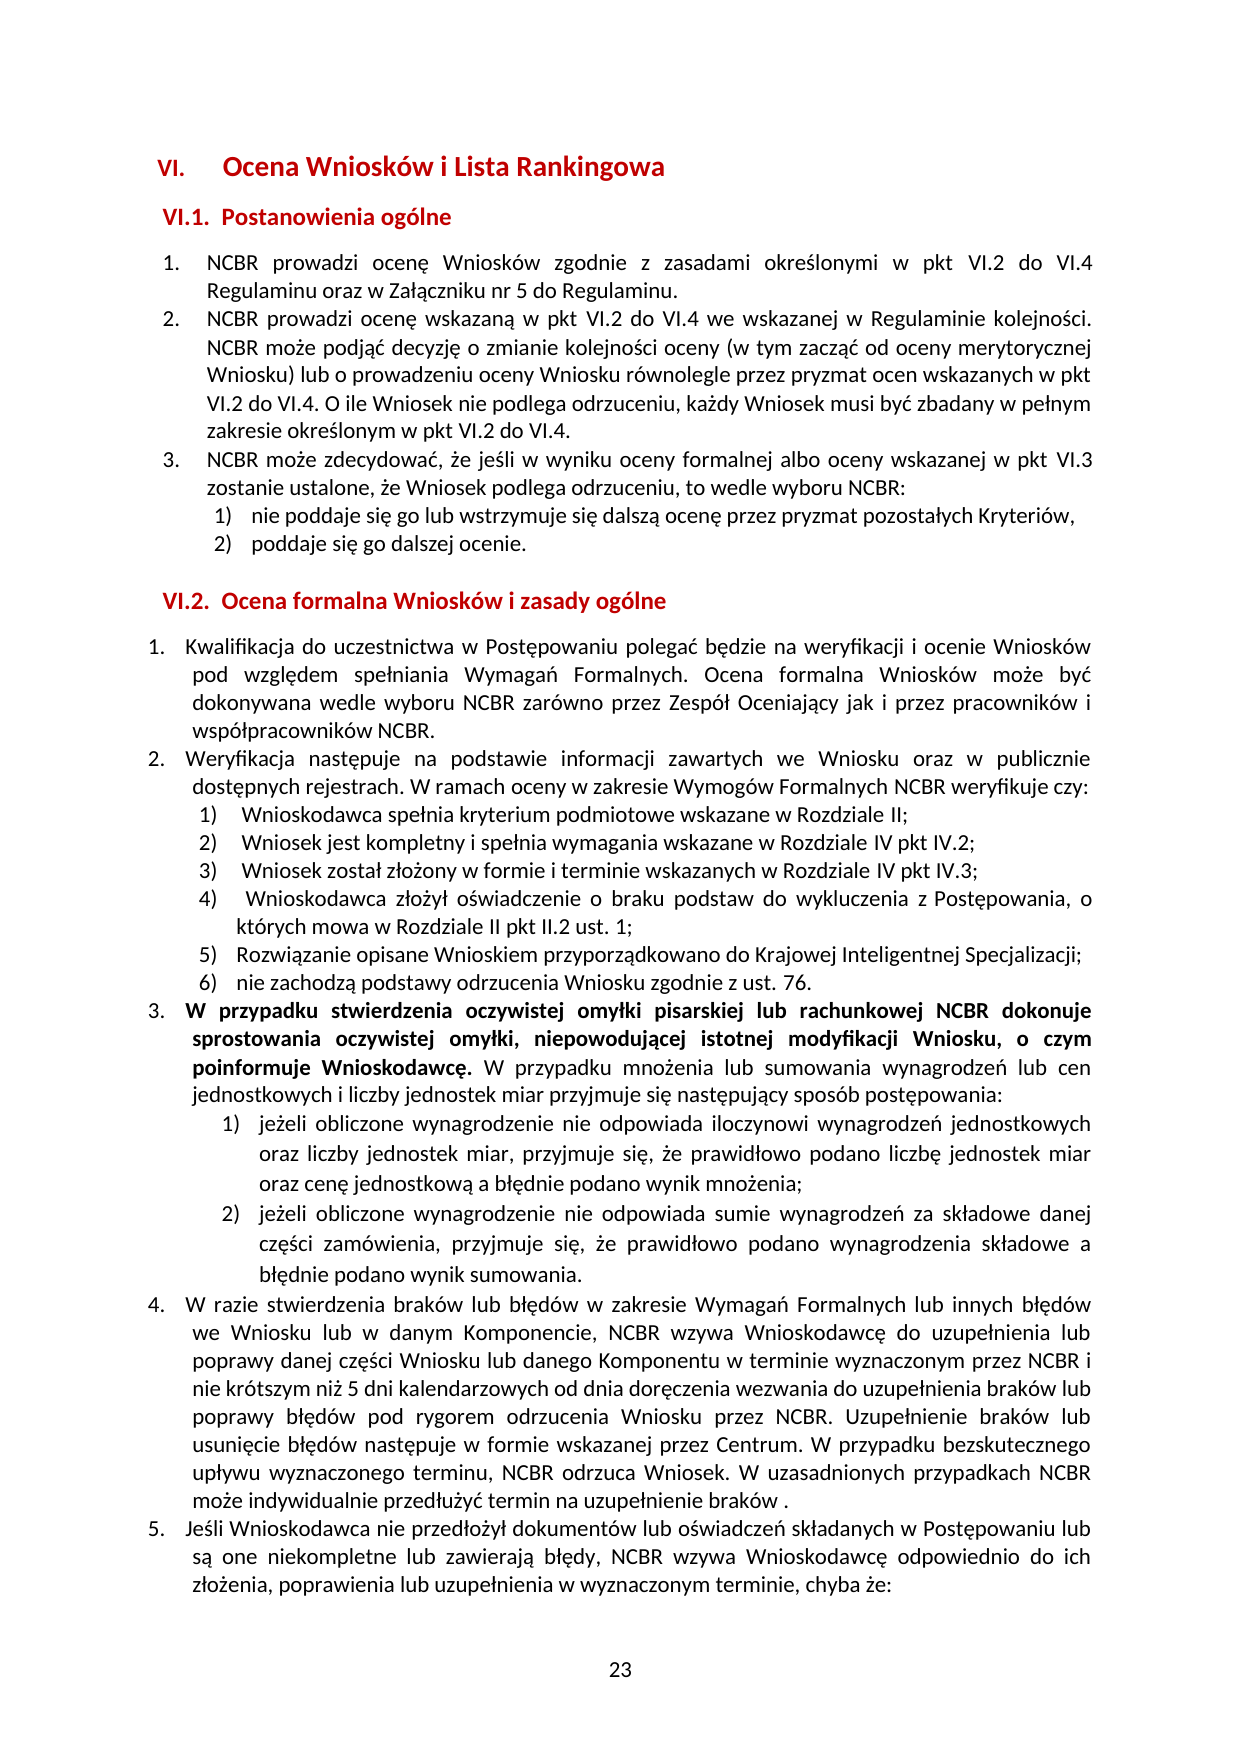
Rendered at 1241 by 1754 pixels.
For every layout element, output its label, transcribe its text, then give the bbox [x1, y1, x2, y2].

list jeżeli obliczone wynagrodzenie nie odpowiada sumie wynagrodzeń za składowe danej części zamówienia, przyjmuje się, że prawidłowo podano wynagrodzenia składowe a błędnie podano wynik sumowania. [221, 1199, 1093, 1288]
list nie poddaje się go lub wstrzymuje się dalszą ocenę przez pryzmat pozostałych Kryteriów, [213, 501, 1093, 529]
list Wniosek został złożony w formie i terminie wskazanych w Rozdziale IV pkt 4.3; [199, 856, 1093, 884]
list Kwalifikacja do uczestnictwa w Postępowaniu polegać będzie na weryfikacji i ocenie Wniosków pod względem spełniania Wymagań Formalnych. Ocena formalna Wniosków może być dokonywana wedle wyboru NCBR zarówno przez Zespół Oceniający jak i przez pracowników i współpracowników NCBR. [148, 632, 1093, 744]
list nie zachodzą podstawy odrzucenia Wniosku zgodnie z ust. 7. [199, 968, 1093, 997]
list Wnioskodawca złożył oświadczenie o braku podstaw do wykluczenia z Postępowania, o których mowa w Rozdziale II pkt 2.2 ust. 1; [199, 884, 1093, 941]
list Rozwiązanie opisane Wnioskiem przyporządkowano do Krajowej Inteligentnej Specjalizacji; [199, 941, 1093, 968]
list Weryfikacja następuje na podstawie informacji zawartych we Wniosku oraz w publicznie dostępnych rejestrach. W ramach oceny w zakresie Wymogów Formalnych NCBR weryfikuje czy: [148, 744, 1093, 800]
subtitle Ocena Wniosków i Lista Rankingowa [185, 148, 1093, 183]
list Wniosek jest kompletny i spełnia wymagania wskazane w Rozdziale IV pkt 4.2; [199, 828, 1093, 856]
list W przypadku stwierdzenia oczywistej omyłki pisarskiej lub rachunkowej NCBR dokonuje sprostowania oczywistej omyłki, niepowodującej istotnej modyfikacji Wniosku, o czym poinformuje Wnioskodawcę. W przypadku mnożenia lub sumowania wynagrodzeń lub cen jednostkowych i liczby jednostek miar przyjmuje się następujący sposób postępowania: [148, 997, 1093, 1109]
list NCBR prowadzi ocenę Wniosków zgodnie z zasadami określonymi w pkt 6.2 do 6.4 Regulaminu oraz w Załączniku nr 5 do Regulaminu. [162, 248, 1093, 304]
list NCBR prowadzi ocenę wskazaną w pkt 6.2 do 6.4 we wskazanej w Regulaminie kolejności. NCBR może podjąć decyzję o zmianie kolejności oceny (w tym zacząć od oceny merytorycznej Wniosku) lub o prowadzeniu oceny Wniosku równolegle przez pryzmat ocen wskazanych w pkt 6.2 do 6.4. O ile Wniosek nie podlega odrzuceniu, każdy Wniosek musi być zbadany w pełnym zakresie określonym w pkt 6.2 do 6.4. [162, 304, 1093, 445]
list poddaje się go dalszej ocenie. [213, 529, 1093, 557]
list Jeśli Wnioskodawca nie przedłożył dokumentów lub oświadczeń składanych w Postępowaniu lub są one niekompletne lub zawierają błędy, NCBR wzywa Wnioskodawcę odpowiednio do ich złożenia, poprawienia lub uzupełnienia w wyznaczonym terminie, chyba że: [148, 1514, 1093, 1598]
list W razie stwierdzenia braków lub błędów w zakresie Wymagań Formalnych lub innych błędów we Wniosku lub w danym Komponencie, NCBR wzywa Wnioskodawcę do uzupełnienia lub poprawy danej części Wniosku lub danego Komponentu w terminie wyznaczonym przez NCBR i nie krótszym niż 5 dni kalendarzowych od dnia doręczenia wezwania do uzupełnienia braków lub poprawy błędów pod rygorem odrzucenia Wniosku przez NCBR. Uzupełnienie braków lub usunięcie błędów następuje w formie wskazanej przez Centrum. W przypadku bezskutecznego upływu wyznaczonego terminu, NCBR odrzuca Wniosek. W uzasadnionych przypadkach NCBR może indywidualnie przedłużyć termin na uzupełnienie braków . [148, 1290, 1093, 1514]
subtitle Ocena formalna Wniosków i zasady ogólne [162, 585, 1093, 615]
list jeżeli obliczone wynagrodzenie nie odpowiada iloczynowi wynagrodzeń jednostkowych oraz liczby jednostek miar, przyjmuje się, że prawidłowo podano liczbę jednostek miar oraz cenę jednostkową a błędnie podano wynik mnożenia; [221, 1109, 1093, 1197]
list Wnioskodawca spełnia kryterium podmiotowe wskazane w Rozdziale II; [199, 800, 1093, 828]
subtitle Postanowienia ogólne [162, 201, 1093, 232]
list NCBR może zdecydować, że jeśli w wyniku oceny formalnej albo oceny wskazanej w pkt 6.3 zostanie ustalone, że Wniosek podlega odrzuceniu, to wedle wyboru NCBR: [162, 445, 1093, 501]
